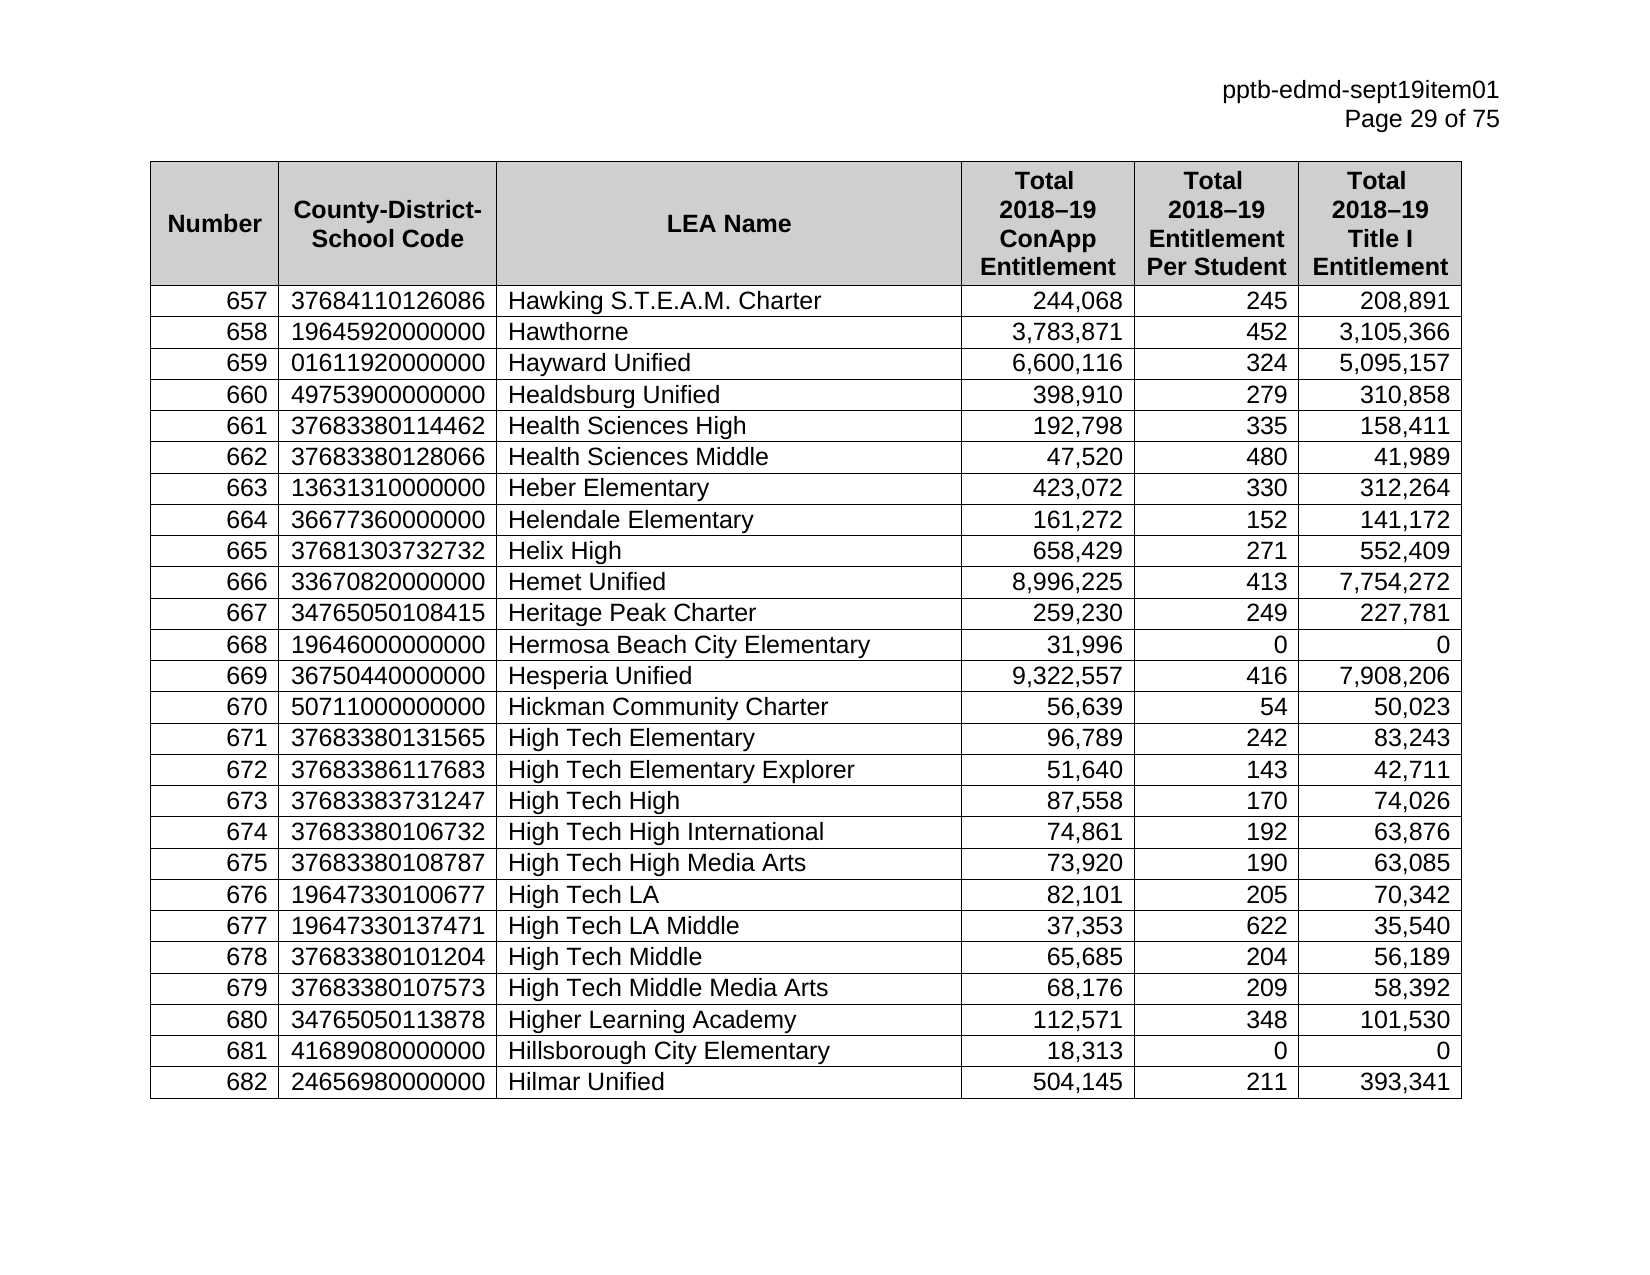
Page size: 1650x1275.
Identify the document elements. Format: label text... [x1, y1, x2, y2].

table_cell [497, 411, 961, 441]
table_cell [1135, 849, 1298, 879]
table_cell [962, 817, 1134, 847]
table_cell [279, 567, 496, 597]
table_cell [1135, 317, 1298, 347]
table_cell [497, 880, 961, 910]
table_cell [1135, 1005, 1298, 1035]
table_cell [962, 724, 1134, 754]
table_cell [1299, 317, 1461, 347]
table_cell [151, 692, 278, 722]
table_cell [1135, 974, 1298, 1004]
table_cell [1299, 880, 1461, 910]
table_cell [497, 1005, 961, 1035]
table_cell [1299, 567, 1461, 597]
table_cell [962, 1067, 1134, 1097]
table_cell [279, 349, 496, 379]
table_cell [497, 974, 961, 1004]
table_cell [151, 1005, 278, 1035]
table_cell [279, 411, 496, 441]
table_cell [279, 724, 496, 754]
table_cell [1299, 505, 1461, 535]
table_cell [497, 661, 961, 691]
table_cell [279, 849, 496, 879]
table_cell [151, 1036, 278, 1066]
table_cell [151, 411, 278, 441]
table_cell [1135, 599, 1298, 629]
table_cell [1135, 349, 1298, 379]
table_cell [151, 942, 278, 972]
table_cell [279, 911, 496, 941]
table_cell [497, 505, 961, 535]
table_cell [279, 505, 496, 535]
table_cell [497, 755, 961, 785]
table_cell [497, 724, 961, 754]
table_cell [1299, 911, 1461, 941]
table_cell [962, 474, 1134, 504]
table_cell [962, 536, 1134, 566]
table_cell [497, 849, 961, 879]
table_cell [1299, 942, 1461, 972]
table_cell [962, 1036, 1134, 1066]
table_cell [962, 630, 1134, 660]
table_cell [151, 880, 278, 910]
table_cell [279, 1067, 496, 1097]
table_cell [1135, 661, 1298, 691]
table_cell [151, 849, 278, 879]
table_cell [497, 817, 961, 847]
table_header Total 2018–19 Title I Entitlement [1299, 162, 1461, 285]
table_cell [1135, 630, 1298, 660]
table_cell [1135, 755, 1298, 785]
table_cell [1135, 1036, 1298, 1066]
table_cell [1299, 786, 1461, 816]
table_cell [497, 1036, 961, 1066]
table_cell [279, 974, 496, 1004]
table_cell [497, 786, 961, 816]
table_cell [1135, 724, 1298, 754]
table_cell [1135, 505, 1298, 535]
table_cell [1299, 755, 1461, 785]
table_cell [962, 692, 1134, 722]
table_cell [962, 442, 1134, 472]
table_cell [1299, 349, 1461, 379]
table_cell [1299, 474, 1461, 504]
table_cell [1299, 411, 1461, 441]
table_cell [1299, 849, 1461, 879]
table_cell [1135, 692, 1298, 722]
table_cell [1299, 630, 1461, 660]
table_header Total 2018–19 Entitlement Per Student [1135, 162, 1298, 285]
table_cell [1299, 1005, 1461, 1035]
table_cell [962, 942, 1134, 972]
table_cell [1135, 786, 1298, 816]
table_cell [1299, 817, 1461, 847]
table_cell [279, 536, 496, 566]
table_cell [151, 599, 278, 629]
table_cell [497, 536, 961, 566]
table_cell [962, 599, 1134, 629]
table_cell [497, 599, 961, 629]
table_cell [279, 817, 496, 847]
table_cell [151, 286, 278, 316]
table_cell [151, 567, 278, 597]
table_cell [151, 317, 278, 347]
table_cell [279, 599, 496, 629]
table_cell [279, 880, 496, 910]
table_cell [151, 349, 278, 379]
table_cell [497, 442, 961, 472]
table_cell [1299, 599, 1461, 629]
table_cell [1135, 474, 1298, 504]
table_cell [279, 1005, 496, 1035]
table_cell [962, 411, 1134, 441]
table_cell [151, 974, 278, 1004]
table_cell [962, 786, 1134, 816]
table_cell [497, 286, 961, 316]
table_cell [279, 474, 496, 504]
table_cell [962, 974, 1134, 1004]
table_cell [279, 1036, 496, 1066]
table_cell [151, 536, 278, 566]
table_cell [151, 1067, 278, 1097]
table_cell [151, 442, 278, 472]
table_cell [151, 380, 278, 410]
table_header LEA Name [497, 162, 961, 285]
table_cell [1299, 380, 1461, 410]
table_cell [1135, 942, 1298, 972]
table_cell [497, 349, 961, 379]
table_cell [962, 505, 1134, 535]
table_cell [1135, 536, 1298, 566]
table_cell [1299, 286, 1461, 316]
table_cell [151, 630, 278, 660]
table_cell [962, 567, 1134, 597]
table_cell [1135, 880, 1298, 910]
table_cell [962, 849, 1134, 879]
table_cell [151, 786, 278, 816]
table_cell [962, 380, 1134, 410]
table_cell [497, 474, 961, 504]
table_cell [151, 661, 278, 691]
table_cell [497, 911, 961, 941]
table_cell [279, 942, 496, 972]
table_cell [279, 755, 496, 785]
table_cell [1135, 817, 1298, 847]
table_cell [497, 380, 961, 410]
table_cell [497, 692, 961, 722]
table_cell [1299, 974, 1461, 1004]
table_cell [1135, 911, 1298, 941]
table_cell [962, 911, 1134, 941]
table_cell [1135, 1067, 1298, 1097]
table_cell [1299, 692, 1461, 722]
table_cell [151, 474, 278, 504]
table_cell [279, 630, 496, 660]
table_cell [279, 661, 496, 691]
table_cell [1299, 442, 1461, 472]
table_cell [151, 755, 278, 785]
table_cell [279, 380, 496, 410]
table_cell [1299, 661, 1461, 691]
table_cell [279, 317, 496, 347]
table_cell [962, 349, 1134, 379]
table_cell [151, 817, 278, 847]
table_header Number [151, 162, 278, 285]
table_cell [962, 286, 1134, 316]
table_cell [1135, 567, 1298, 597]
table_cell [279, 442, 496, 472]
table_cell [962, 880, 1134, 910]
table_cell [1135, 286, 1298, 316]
table_header Total 2018–19 ConApp Entitlement [962, 162, 1134, 285]
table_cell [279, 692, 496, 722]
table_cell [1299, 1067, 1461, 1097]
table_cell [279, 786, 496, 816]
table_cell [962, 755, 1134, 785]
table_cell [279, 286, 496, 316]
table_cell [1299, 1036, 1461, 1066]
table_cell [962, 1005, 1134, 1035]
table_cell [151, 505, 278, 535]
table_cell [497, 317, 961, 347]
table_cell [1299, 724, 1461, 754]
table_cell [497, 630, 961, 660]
table_header County-District-School Code [279, 162, 496, 285]
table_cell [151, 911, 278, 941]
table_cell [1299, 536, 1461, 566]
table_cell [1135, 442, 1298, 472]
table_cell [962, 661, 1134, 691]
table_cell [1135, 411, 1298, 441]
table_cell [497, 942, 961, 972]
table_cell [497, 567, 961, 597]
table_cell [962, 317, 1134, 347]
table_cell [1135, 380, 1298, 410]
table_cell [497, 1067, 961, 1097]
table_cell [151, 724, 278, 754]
